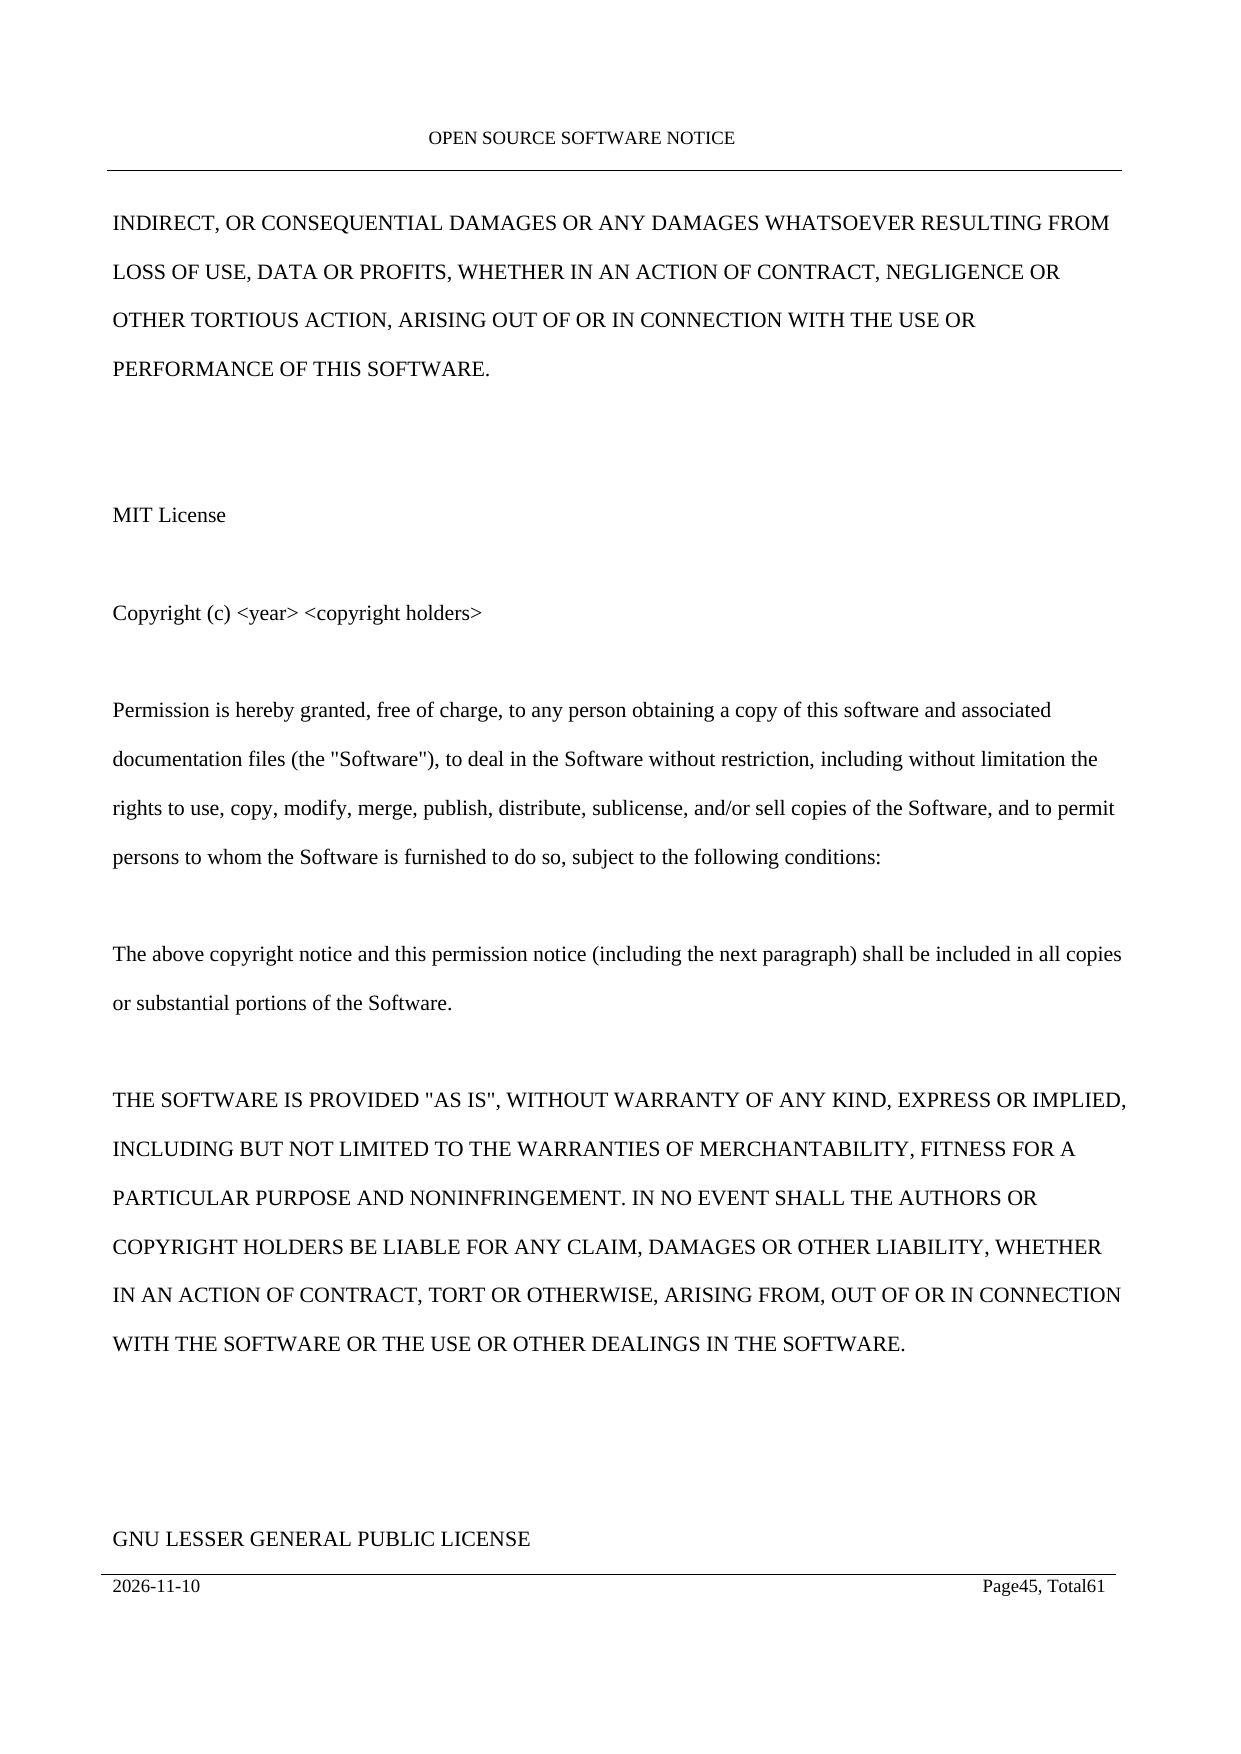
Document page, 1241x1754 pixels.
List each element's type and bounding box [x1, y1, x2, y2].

text [112, 206, 1128, 1555]
